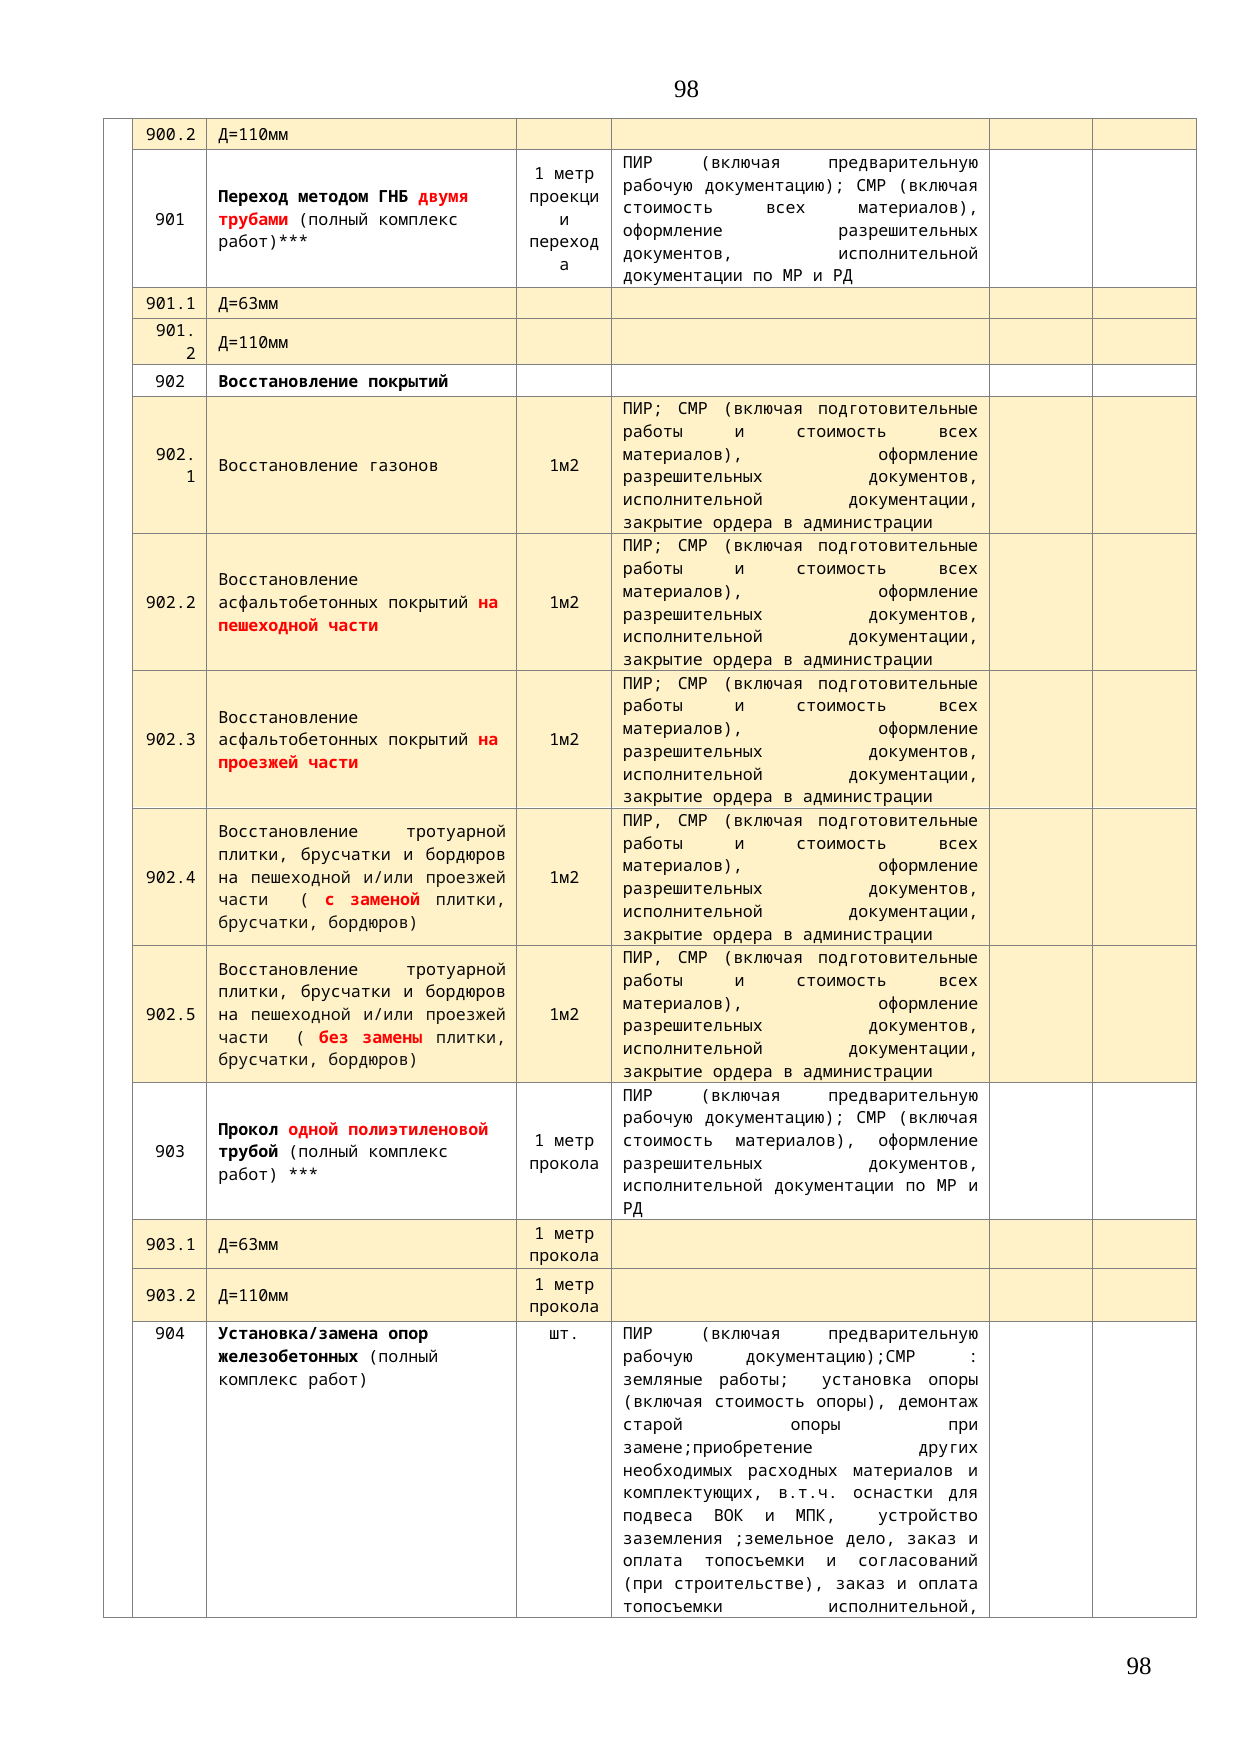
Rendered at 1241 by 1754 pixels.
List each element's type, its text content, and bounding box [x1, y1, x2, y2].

table_cell Прокол одной полиэтиленовой трубой (полный комплекс работ) *** [207, 1083, 516, 1219]
table_cell 1м2 [517, 946, 611, 1082]
table_cell 900.2 [133, 119, 206, 149]
table_cell [1093, 150, 1196, 287]
table_cell [1093, 1322, 1196, 1617]
table_cell 901.1 [133, 288, 206, 318]
table_cell [1093, 319, 1196, 364]
table_cell [612, 119, 989, 149]
table_cell 1м2 [517, 809, 611, 945]
table_cell [990, 288, 1092, 318]
table_cell [612, 1220, 989, 1268]
table_cell [990, 1220, 1092, 1268]
table_cell шт. [517, 1322, 611, 1617]
table_cell Д=63мм [207, 288, 516, 318]
table_cell [990, 397, 1092, 533]
table_cell Д=110мм [207, 319, 516, 364]
table_cell [517, 288, 611, 318]
table_cell Переход методом ГНБ двумя трубами (полный комплекс работ)*** [207, 150, 516, 287]
table_cell ПИР; СМР (включая подготовительные работы и стоимость всех материалов), оформление разрешительных документов, исполнительной документации, закрытие ордера в администрации [612, 534, 989, 670]
table_cell Восстановление тротуарной плитки, брусчатки и бордюров на пешеходной и/или проезжей части ( с заменой плитки, брусчатки, бордюров) [207, 809, 516, 945]
table_cell Д=63мм [207, 1220, 516, 1268]
table_cell [990, 946, 1092, 1082]
table_cell [990, 671, 1092, 807]
table_cell [990, 534, 1092, 670]
table_cell [517, 365, 611, 396]
table_cell 903.2 [133, 1269, 206, 1321]
table_cell ПИР, СМР (включая подготовительные работы и стоимость всех материалов), оформление разрешительных документов, исполнительной документации, закрытие ордера в администрации [612, 809, 989, 945]
table_cell [1093, 1269, 1196, 1321]
table_cell [517, 319, 611, 364]
table_cell Восстановление покрытий [207, 365, 516, 396]
table_cell 901.2 [133, 319, 206, 364]
table_cell 904 [133, 1322, 206, 1617]
table_cell 1 метр проекции перехода [517, 150, 611, 287]
table_cell 1м2 [517, 534, 611, 670]
table_cell 1 метр прокола [517, 1220, 611, 1268]
table_cell ПИР, СМР (включая подготовительные работы и стоимость всех материалов), оформление разрешительных документов, исполнительной документации, закрытие ордера в администрации [612, 946, 989, 1082]
table_cell Восстановление асфальтобетонных покрытий на пешеходной части [207, 534, 516, 670]
table_cell [612, 319, 989, 364]
table_cell [1093, 365, 1196, 396]
table_cell 1 метр прокола [517, 1083, 611, 1219]
table_cell 902.5 [133, 946, 206, 1082]
table_cell 902.4 [133, 809, 206, 945]
table_cell [1093, 1220, 1196, 1268]
table_cell Восстановление тротуарной плитки, брусчатки и бордюров на пешеходной и/или проезжей части ( без замены плитки, брусчатки, бордюров) [207, 946, 516, 1082]
table_cell ПИР (включая предварительную рабочую документацию); СМР (включая стоимость материалов), оформление разрешительных документов, исполнительной документации по МР и РД [612, 1083, 989, 1219]
table_cell [1093, 1083, 1196, 1219]
table_cell 902 [133, 365, 206, 396]
table_cell [1093, 946, 1196, 1082]
table_cell 902.1 [133, 397, 206, 533]
table_cell 1м2 [517, 671, 611, 807]
table_cell 1 метр прокола [517, 1269, 611, 1321]
table_cell 903.1 [133, 1220, 206, 1268]
table_cell 902.3 [133, 671, 206, 807]
table_cell [990, 150, 1092, 287]
table_cell [990, 365, 1092, 396]
table_cell [612, 1269, 989, 1321]
table_cell Восстановление асфальтобетонных покрытий на проезжей части [207, 671, 516, 807]
table_cell 902.2 [133, 534, 206, 670]
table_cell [207, 1322, 516, 1617]
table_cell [612, 1322, 989, 1617]
table_cell [612, 365, 989, 396]
table_cell Д=110мм [207, 1269, 516, 1321]
table_cell ПИР; СМР (включая подготовительные работы и стоимость всех материалов), оформление разрешительных документов, исполнительной документации, закрытие ордера в администрации [612, 397, 989, 533]
table_cell [1093, 288, 1196, 318]
table_cell [612, 288, 989, 318]
table_cell [990, 1083, 1092, 1219]
table_cell [990, 119, 1092, 149]
table_cell [1093, 809, 1196, 945]
table_cell 901 [133, 150, 206, 287]
table_cell [990, 1269, 1092, 1321]
table_cell 1м2 [517, 397, 611, 533]
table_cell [612, 150, 989, 287]
table_cell [1093, 534, 1196, 670]
table_cell ПИР; СМР (включая подготовительные работы и стоимость всех материалов), оформление разрешительных документов, исполнительной документации, закрытие ордера в администрации [612, 671, 989, 807]
table_cell 903 [133, 1083, 206, 1219]
table_cell [990, 809, 1092, 945]
table_cell [1093, 119, 1196, 149]
table_cell [1093, 397, 1196, 533]
table_cell [1093, 671, 1196, 807]
table_cell [990, 319, 1092, 364]
table_cell [517, 119, 611, 149]
table_cell [990, 1322, 1092, 1617]
table_cell Д=110мм [207, 119, 516, 149]
table_cell Восстановление газонов [207, 397, 516, 533]
